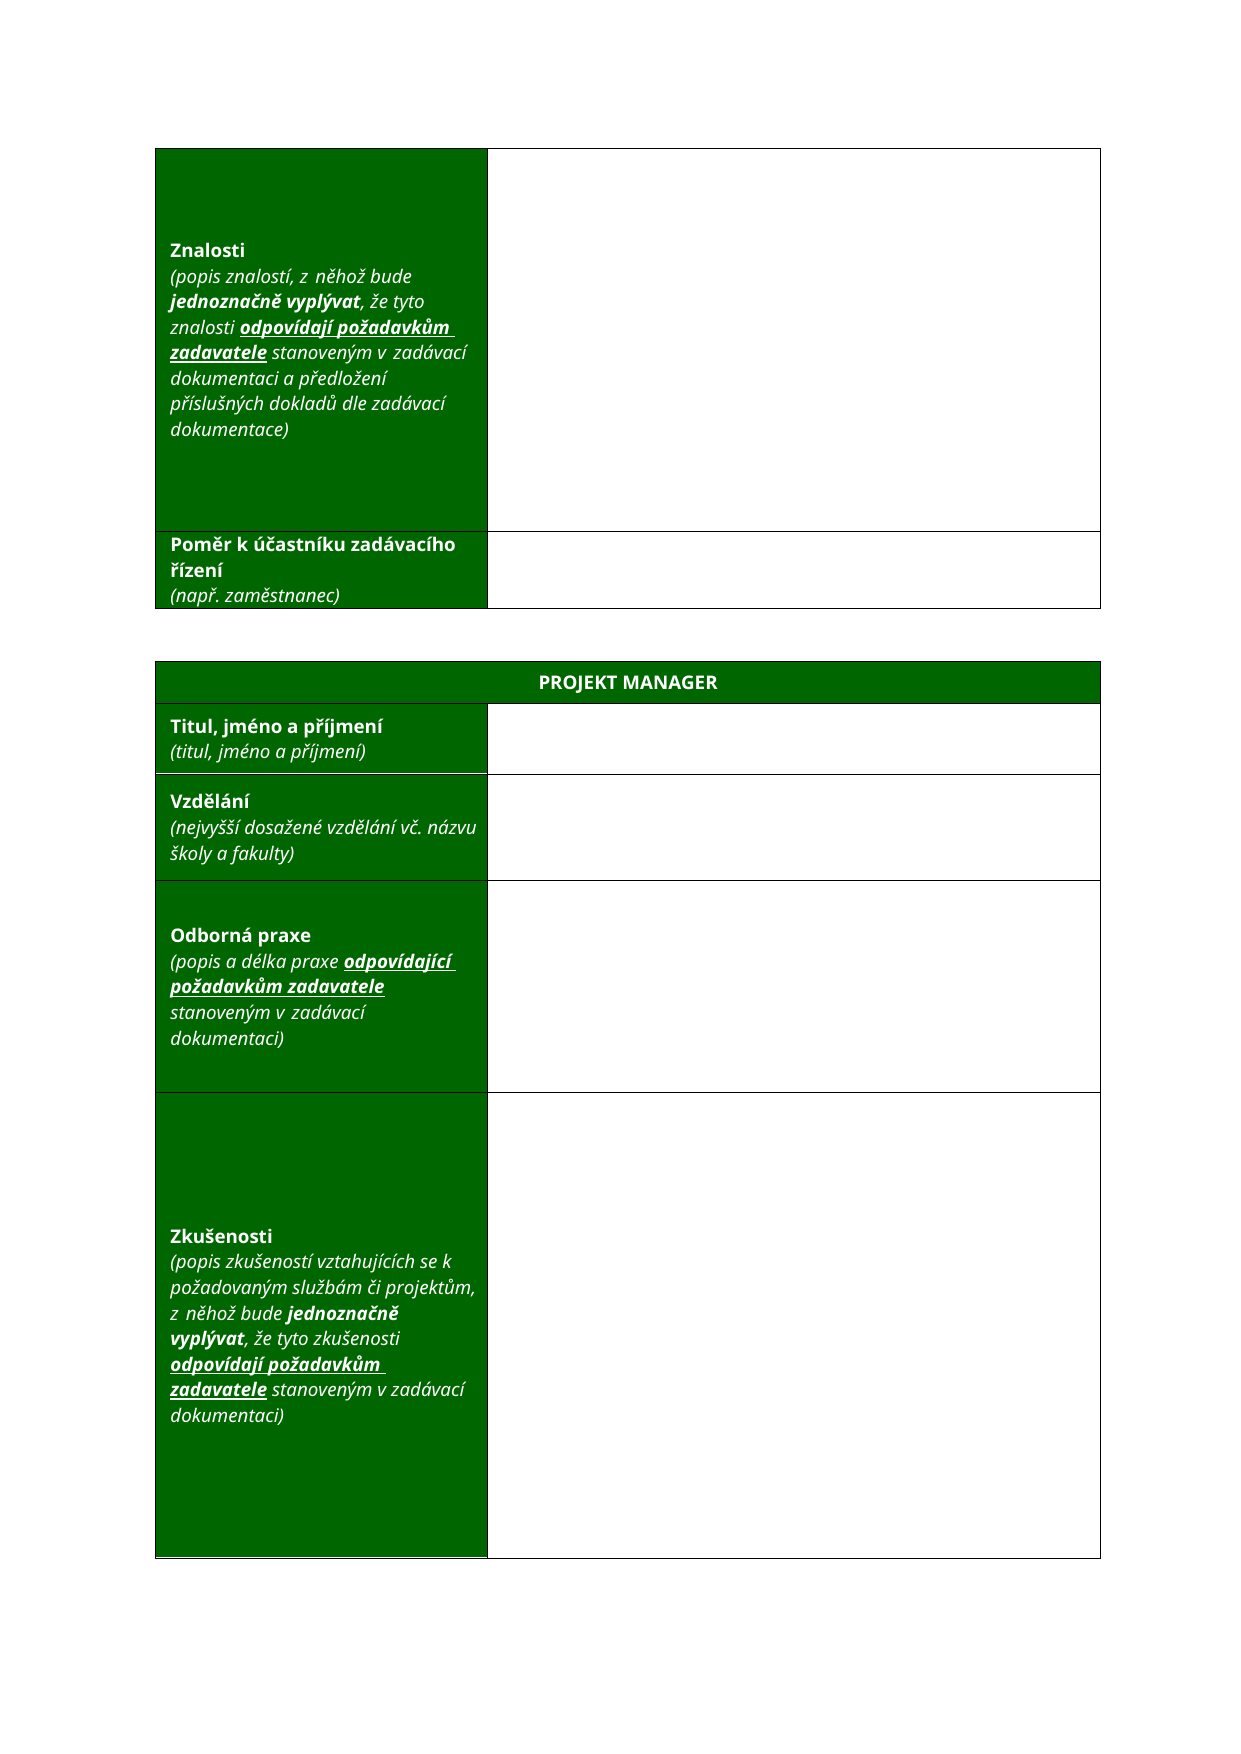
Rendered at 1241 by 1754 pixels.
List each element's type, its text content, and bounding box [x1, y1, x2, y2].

table_cell Titul, jméno a příjmení (titul, jméno a příjmení) [156, 704, 487, 773]
table_cell Odborná praxe (popis a délka praxe odpovídající požadavkům zadavatele stanoveným v zadávací dokumentaci) [156, 881, 487, 1092]
table_cell [488, 775, 1100, 880]
table_cell [488, 881, 1100, 1092]
table_cell [488, 532, 1100, 608]
table_cell Znalosti (popis znalostí, z něhož bude jednoznačně vyplývat, že tyto znalosti odpovídají požadavkům zadavatele stanoveným v zadávací dokumentaci a předložení příslušných dokladů dle zadávací dokumentace) [156, 149, 487, 531]
table_cell [488, 704, 1100, 773]
table_cell Zkušenosti (popis zkušeností vztahujících se k požadovaným službám či projektům, z něhož bude jednoznačně vyplývat, že tyto zkušenosti odpovídají požadavkům zadavatele stanoveným v zadávací dokumentaci) [156, 1093, 487, 1557]
table_cell [488, 1093, 1100, 1557]
table_cell Poměr k účastníku zadávacího řízení (např. zaměstnanec) [156, 532, 487, 608]
table_header Projekt manager [156, 662, 1100, 703]
table_cell [488, 149, 1100, 531]
table_cell Vzdělání (nejvyšší dosažené vzdělání vč. názvu školy a fakulty) [156, 775, 487, 880]
